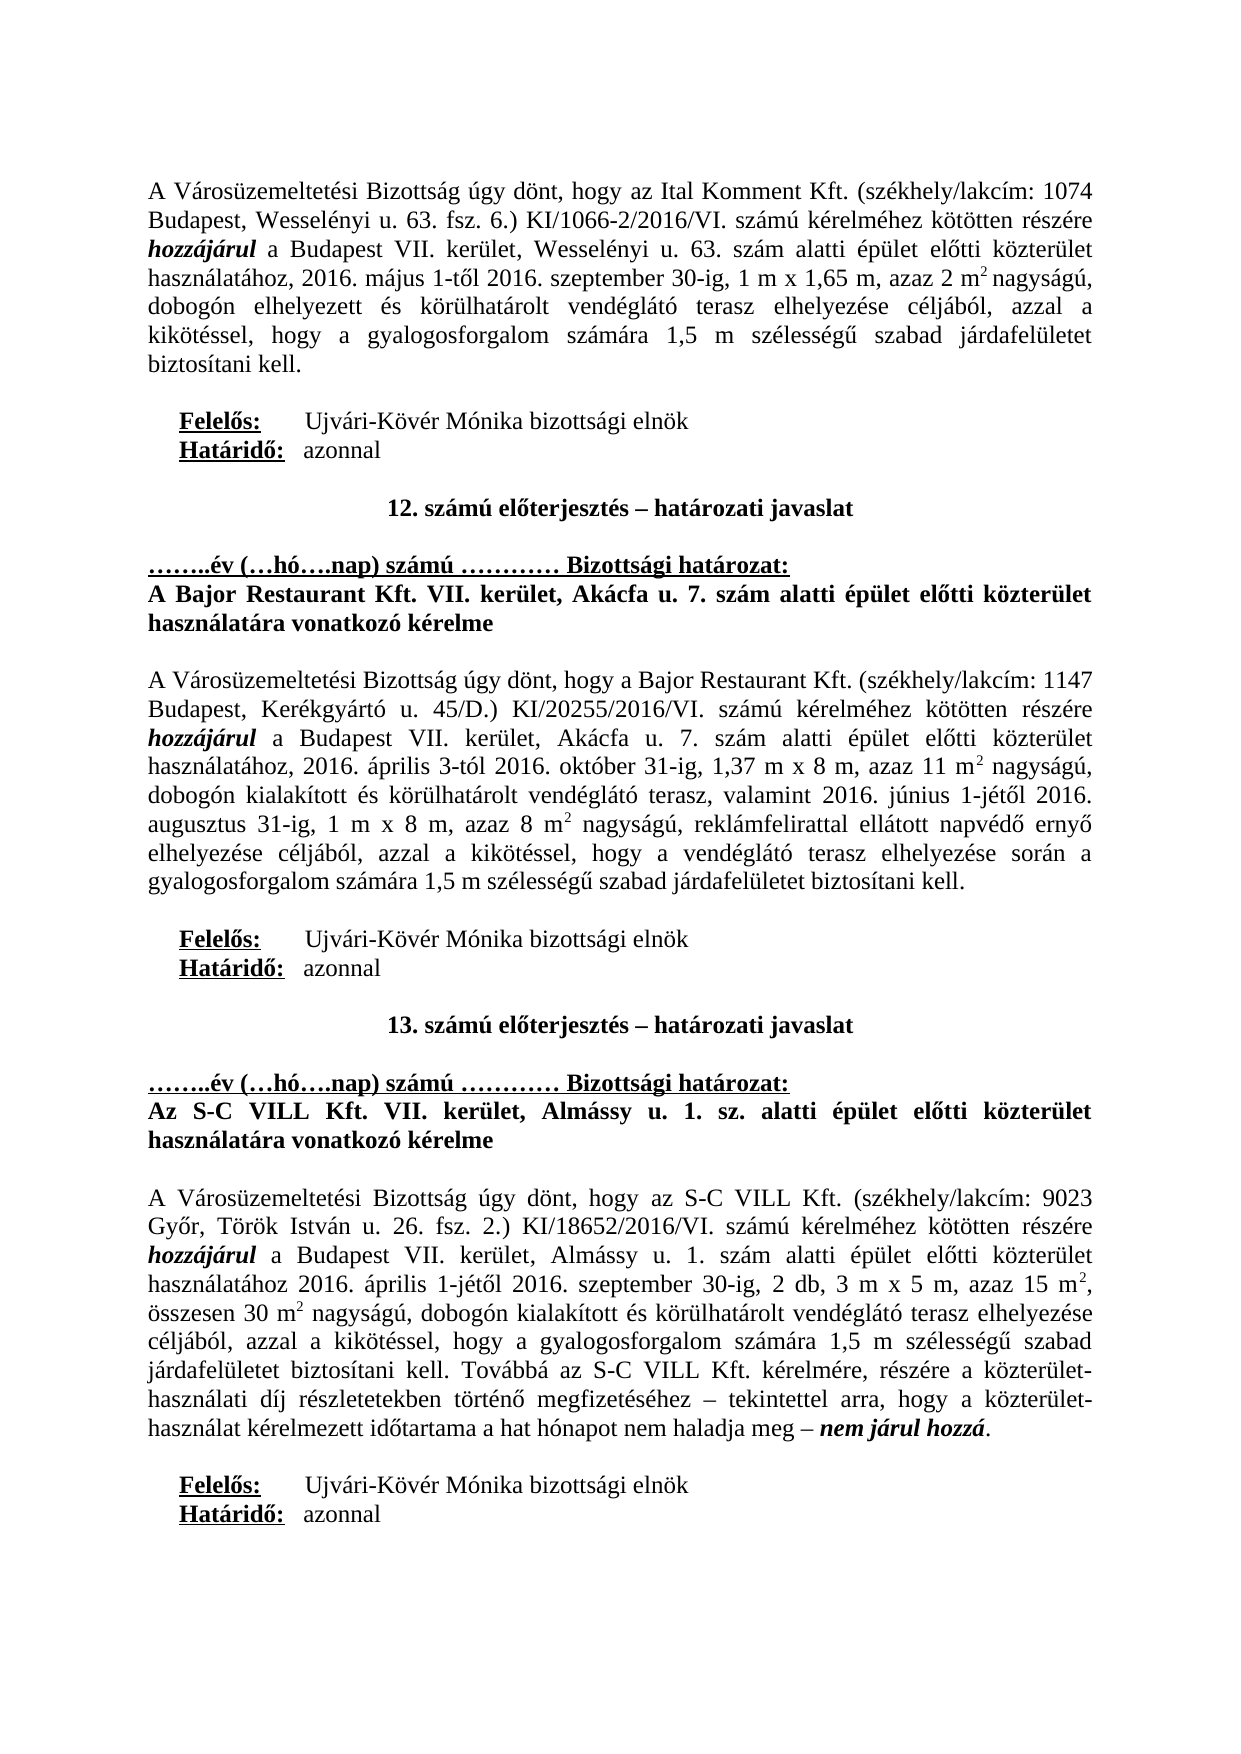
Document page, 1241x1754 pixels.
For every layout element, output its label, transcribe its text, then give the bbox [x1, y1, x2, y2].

text Felelős: Ujvári-Kövér Mónika bizottsági elnök [179, 1470, 1093, 1499]
text Az S-C VILL Kft. VII. kerület, Almássy u. 1. sz. alatti épület előtti közterület használatára vonatkozó kérelme [148, 1096, 1093, 1154]
text A Bajor Restaurant Kft. VII. kerület, Akácfa u. 7. szám alatti épület előtti közterület használatára vonatkozó kérelme [148, 579, 1093, 636]
text 12. számú előterjesztés – határozati javaslat [148, 493, 1093, 521]
text ……..év (…hó….nap) számú ………… Bizottsági határozat: [148, 550, 1093, 579]
text Felelős: Ujvári-Kövér Mónika bizottsági elnök [179, 406, 1093, 435]
text 13. számú előterjesztés – határozati javaslat [148, 1010, 1093, 1039]
text ……..év (…hó….nap) számú ………… Bizottsági határozat: [148, 1068, 1093, 1096]
text Határidő: azonnal [179, 953, 1093, 981]
text Határidő: azonnal [148, 435, 1093, 464]
text A Városüzemeltetési Bizottság úgy dönt, hogy az S-C VILL Kft. (székhely/lakcím: 9023 Győr, Török István u. 26. fsz. 2.) KI/18652/2016/VI. számú kérelméhez kötötten részére hozzájárul a Budapest VII. kerület, Almássy u. 1. szám alatti épület előtti közterület használatához 2016. április 1-jétől 2016. szeptember 30-ig, 2 db, 3 m x 5 m, azaz 15 m2, összesen 30 m2 nagyságú, dobogón kialakított és körülhatárolt vendéglátó terasz elhelyezése céljából, azzal a kikötéssel, hogy a gyalogosforgalom számára 1,5 m szélességű szabad járdafelületet biztosítani kell. Továbbá az S-C VILL Kft. kérelmére, részére a közterület-használati díj részletetekben történő megfizetéséhez – tekintettel arra, hogy a közterület-használat kérelmezett időtartama a hat hónapot nem haladja meg – nem járul hozzá. [148, 1183, 1093, 1441]
text A Városüzemeltetési Bizottság úgy dönt, hogy a Bajor Restaurant Kft. (székhely/lakcím: 1147 Budapest, Kerékgyártó u. 45/D.) KI/20255/2016/VI. számú kérelméhez kötötten részére hozzájárul a Budapest VII. kerület, Akácfa u. 7. szám alatti épület előtti közterület használatához, 2016. április 3-tól 2016. október 31-ig, 1,37 m x 8 m, azaz 11 m2 nagyságú, dobogón kialakított és körülhatárolt vendéglátó terasz, valamint 2016. június 1-jétől 2016. augusztus 31-ig, 1 m x 8 m, azaz 8 m2 nagyságú, reklámfelirattal ellátott napvédő ernyő elhelyezése céljából, azzal a kikötéssel, hogy a vendéglátó terasz elhelyezése során a gyalogosforgalom számára 1,5 m szélességű szabad járdafelületet biztosítani kell. [148, 665, 1093, 895]
text A Városüzemeltetési Bizottság úgy dönt, hogy az Ital Komment Kft. (székhely/lakcím: 1074 Budapest, Wesselényi u. 63. fsz. 6.) KI/1066-2/2016/VI. számú kérelméhez kötötten részére hozzájárul a Budapest VII. kerület, Wesselényi u. 63. szám alatti épület előtti közterület használatához, 2016. május 1-től 2016. szeptember 30-ig, 1 m x 1,65 m, azaz 2 m2 nagyságú, dobogón elhelyezett és körülhatárolt vendéglátó terasz elhelyezése céljából, azzal a kikötéssel, hogy a gyalogosforgalom számára 1,5 m szélességű szabad járdafelületet biztosítani kell. [148, 176, 1093, 378]
text Felelős: Ujvári-Kövér Mónika bizottsági elnök [179, 924, 1093, 953]
text Határidő: azonnal [179, 1499, 1093, 1528]
